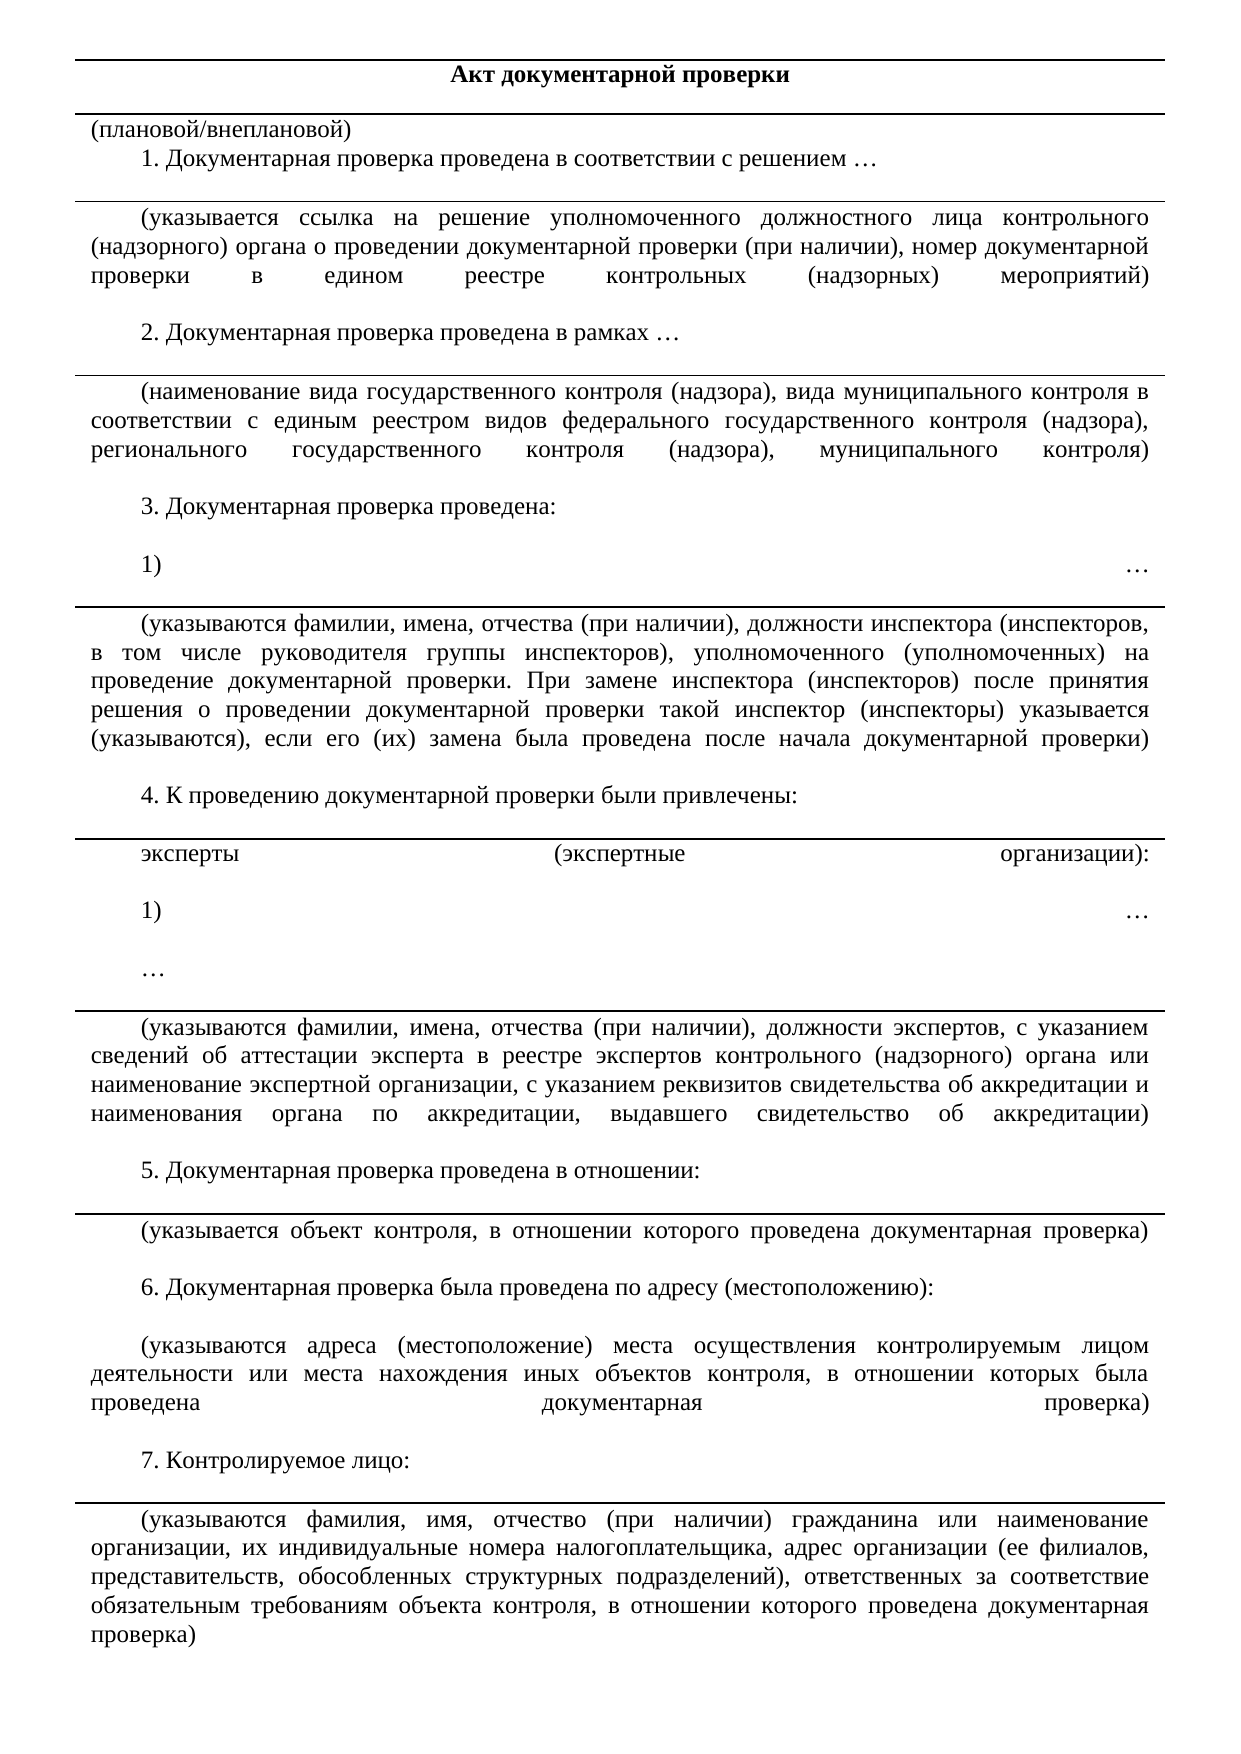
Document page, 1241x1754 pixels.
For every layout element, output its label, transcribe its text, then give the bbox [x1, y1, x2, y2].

table_cell … [75, 953, 1165, 1010]
table_cell 5. Документарная проверка проведена в отношении: [75, 1156, 1165, 1213]
table_cell (наименование вида государственного контроля (надзора), вида муниципального контроля в соответствии с единым реестром видов федерального государственного контроля (надзора), регионального государственного контроля (надзора), муниципального контроля) [75, 376, 1165, 491]
table_cell 2. Документарная проверка проведена в рамках … [75, 317, 1165, 375]
table_cell 6. Документарная проверка была проведена по адресу (местоположению): [75, 1272, 1165, 1330]
table_cell (указываются фамилии, имена, отчества (при наличии), должности инспектора (инспекторов, в том числе руководителя группы инспекторов), уполномоченного (уполномоченных) на проведение документарной проверки. При замене инспектора (инспекторов) после принятия решения о проведении документарной проверки такой инспектор (инспекторы) указывается (указываются), если его (их) замена была проведена после начала документарной проверки) [75, 608, 1165, 780]
table_cell (указываются адреса (местоположение) места осуществления контролируемым лицом деятельности или места нахождения иных объектов контроля, в отношении которых была проведена документарная проверка) [75, 1330, 1165, 1445]
table_cell (указывается ссылка на решение уполномоченного должностного лица контрольного (надзорного) органа о проведении документарной проверки (при наличии), номер документарной проверки в едином реестре контрольных (надзорных) мероприятий) [75, 202, 1165, 317]
table_cell 1. Документарная проверка проведена в соответствии с решением … [75, 143, 1165, 201]
table_cell (указывается объект контроля, в отношении которого проведена документарная проверка) [75, 1215, 1165, 1272]
table_cell эксперты (экспертные организации): [75, 840, 1165, 895]
table_cell Акт документарной проверки [75, 61, 1165, 113]
table_cell 7. Контролируемое лицо: [75, 1445, 1165, 1502]
table_cell 1) … [75, 895, 1165, 953]
table_cell (указываются фамилии, имена, отчества (при наличии), должности экспертов, с указанием сведений об аттестации эксперта в реестре экспертов контрольного (надзорного) органа или наименование экспертной организации, с указанием реквизитов свидетельства об аккредитации и наименования органа по аккредитации, выдавшего свидетельство об аккредитации) [75, 1012, 1165, 1156]
table_cell 3. Документарная проверка проведена: [75, 491, 1165, 549]
table_cell 4. К проведению документарной проверки были привлечены: [75, 780, 1165, 838]
table_cell 1) … [75, 549, 1165, 606]
table_cell (указываются фамилия, имя, отчество (при наличии) гражданина или наименование организации, их индивидуальные номера налогоплательщика, адрес организации (ее филиалов, представительств, обособленных структурных подразделений), ответственных за соответствие обязательным требованиям объекта контроля, в отношении которого проведена документарная проверка) [75, 1504, 1165, 1676]
table_cell (плановой/внеплановой) [75, 115, 1165, 143]
